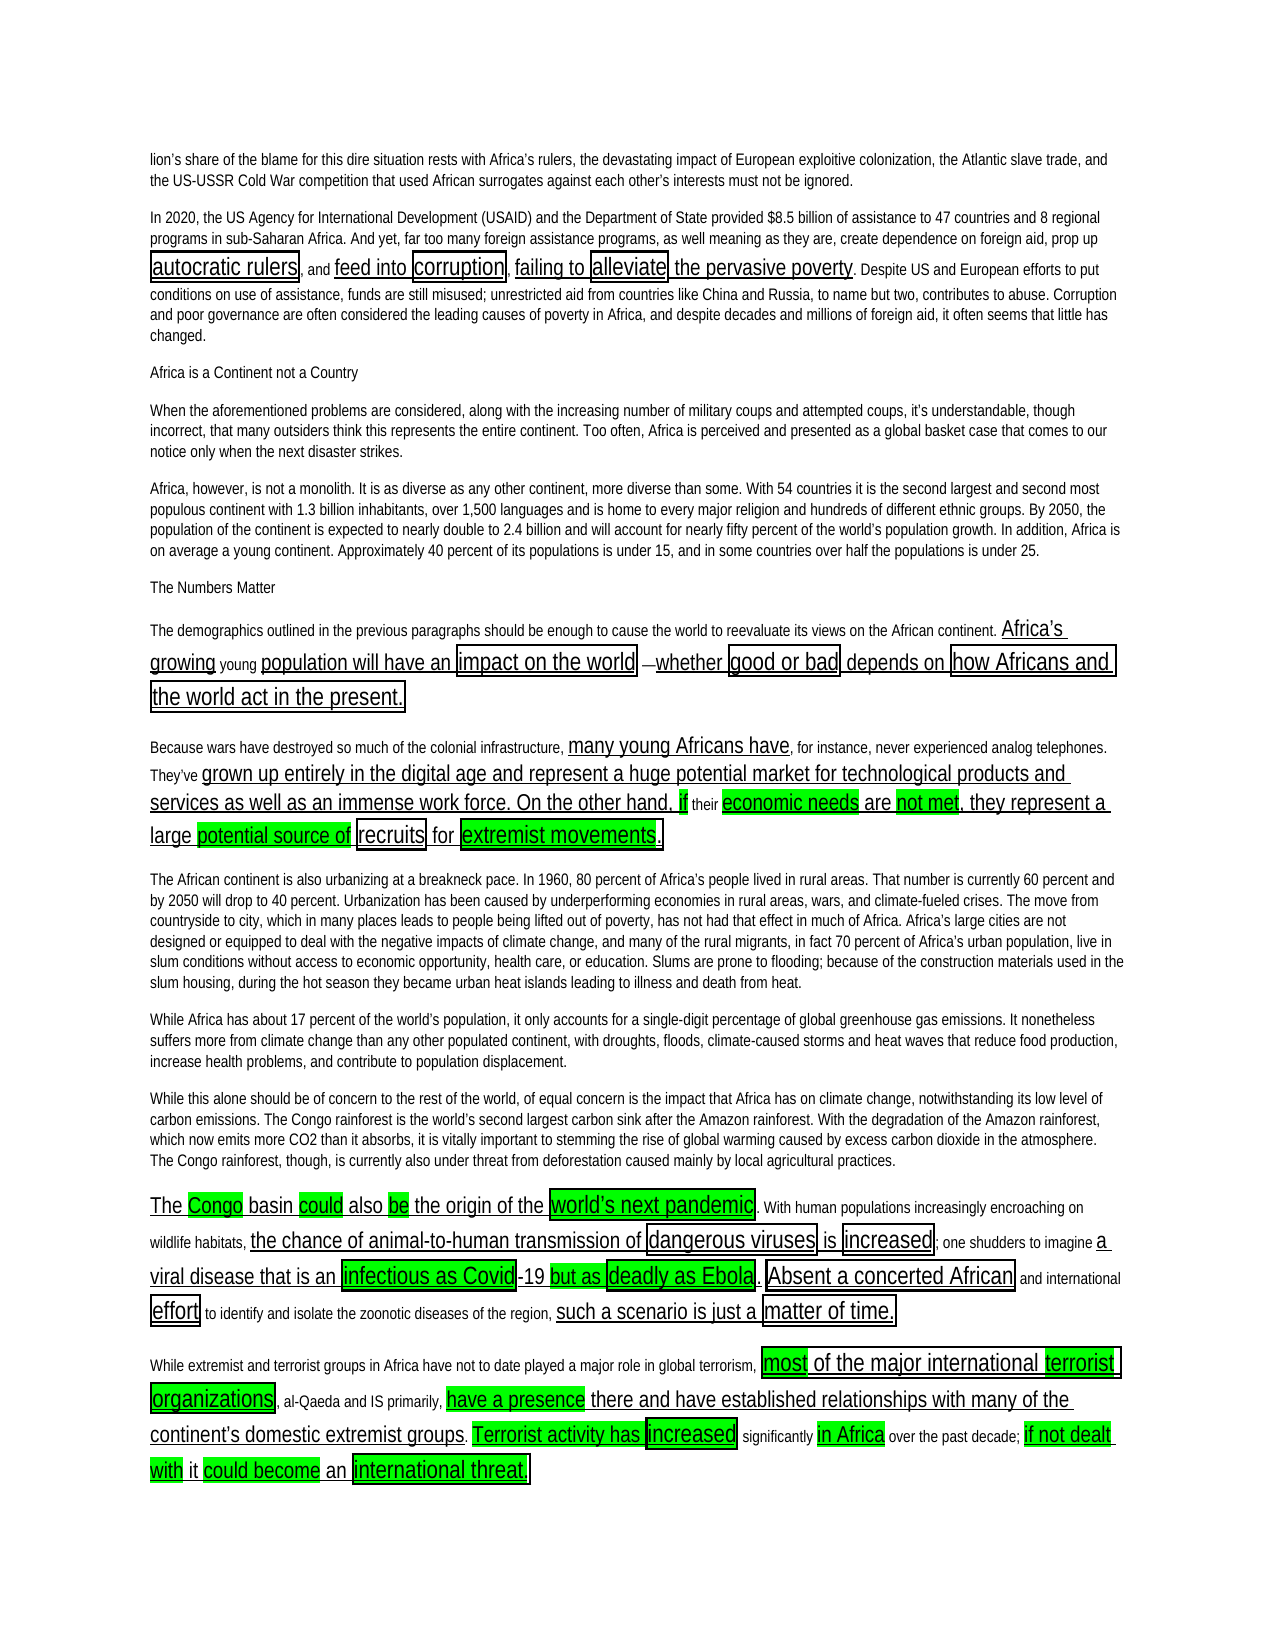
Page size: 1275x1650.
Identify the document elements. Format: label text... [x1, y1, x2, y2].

text While extremist and terrorist groups in Africa have not to date played a major role in global terrorism, most of the major international terrorist organizations, al-Qaeda and IS primarily, have a presence there and have established relationships with many of the continent’s domestic extremist groups. Terrorist activity has increased significantly in Africa over the past decade; if not dealt with it could become an international threat. [150, 1346, 1125, 1485]
text The demographics outlined in the previous paragraphs should be enough to cause the world to reevaluate its views on the African continent. Africa’s growing young population will have an impact on the world —whether good or bad depends on how Africans and the world act in the present. [150, 615, 1125, 713]
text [150, 150, 1125, 190]
text Africa is a Continent not a Country [150, 363, 1125, 382]
text The Congo basin could also be the origin of the world’s next pandemic. With human populations increasingly encroaching on wildlife habitats, the chance of animal-to-human transmission of dangerous viruses is increased; one shudders to imagine a viral disease that is an infectious as Covid-19 but as deadly as Ebola. Absent a concerted African and international effort to identify and isolate the zoonotic diseases of the region, such a scenario is just a matter of time. [150, 1188, 1125, 1327]
text Because wars have destroyed so much of the colonial infrastructure, many young Africans have, for instance, never experienced analog telephones. They’ve grown up entirely in the digital age and represent a huge potential market for technological products and services as well as an immense work force. On the other hand, if their economic needs are not met, they represent a large potential source of recruits for extremist movements. [150, 732, 1125, 851]
text Africa, however, is not a monolith. It is as diverse as any other continent, more diverse than some. With 54 countries it is the second largest and second most populous continent with 1.3 billion inhabitants, over 1,500 languages and is home to every major religion and hundreds of different ethnic groups. By 2050, the population of the continent is expected to nearly double to 2.4 billion and will account for nearly fifty percent of the world’s population growth. In addition, Africa is on average a young continent. Approximately 40 percent of its populations is under 15, and in some countries over half the populations is under 25. [150, 479, 1125, 560]
text The African continent is also urbanizing at a breakneck pace. In 1960, 80 percent of Africa’s people lived in rural areas. That number is currently 60 percent and by 2050 will drop to 40 percent. Urbanization has been caused by underperforming economies in rural areas, wars, and climate-fueled crises. The move from countryside to city, which in many places leads to people being lifted out of poverty, has not had that effect in much of Africa. Africa’s large cities are not designed or equipped to deal with the negative impacts of climate change, and many of the rural migrants, in fact 70 percent of Africa’s urban population, live in slum conditions without access to economic opportunity, health care, or education. Slums are prone to flooding; because of the construction materials used in the slum housing, during the hot season they became urban heat islands leading to illness and death from heat. [150, 870, 1125, 992]
text In 2020, the US Agency for International Development (USAID) and the Department of State provided $8.5 billion of assistance to 47 countries and 8 regional programs in sub-Saharan Africa. And yet, far too many foreign assistance programs, as well meaning as they are, create dependence on foreign aid, prop up autocratic rulers, and feed into corruption, failing to alleviate the pervasive poverty. Despite US and European efforts to put conditions on use of assistance, funds are still misused; unrestricted aid from countries like China and Russia, to name but two, contributes to abuse. Corruption and poor governance are often considered the leading causes of poverty in Africa, and despite decades and millions of foreign aid, it often seems that little has changed. [150, 208, 1125, 345]
text When the aforementioned problems are considered, along with the increasing number of military coups and attempted coups, it’s understandable, though incorrect, that many outsiders think this represents the entire continent. Too often, Africa is perceived and presented as a global basket case that comes to our notice only when the next disaster strikes. [150, 400, 1125, 461]
text While this alone should be of concern to the rest of the world, of equal concern is the impact that Africa has on climate change, notwithstanding its low level of carbon emissions. The Congo rainforest is the world’s second largest carbon sink after the Amazon rainforest. With the degradation of the Amazon rainforest, which now emits more CO2 than it absorbs, it is vitally important to stemming the rise of global warming caused by excess carbon dioxide in the atmosphere. The Congo rainforest, though, is currently also under threat from deforestation caused mainly by local agricultural practices. [150, 1089, 1125, 1170]
text The Numbers Matter [150, 578, 1125, 597]
text While Africa has about 17 percent of the world’s population, it only accounts for a single-digit percentage of global greenhouse gas emissions. It nonetheless suffers more from climate change than any other populated continent, with droughts, floods, climate-caused storms and heat waves that reduce food production, increase health problems, and contribute to population displacement. [150, 1010, 1125, 1071]
